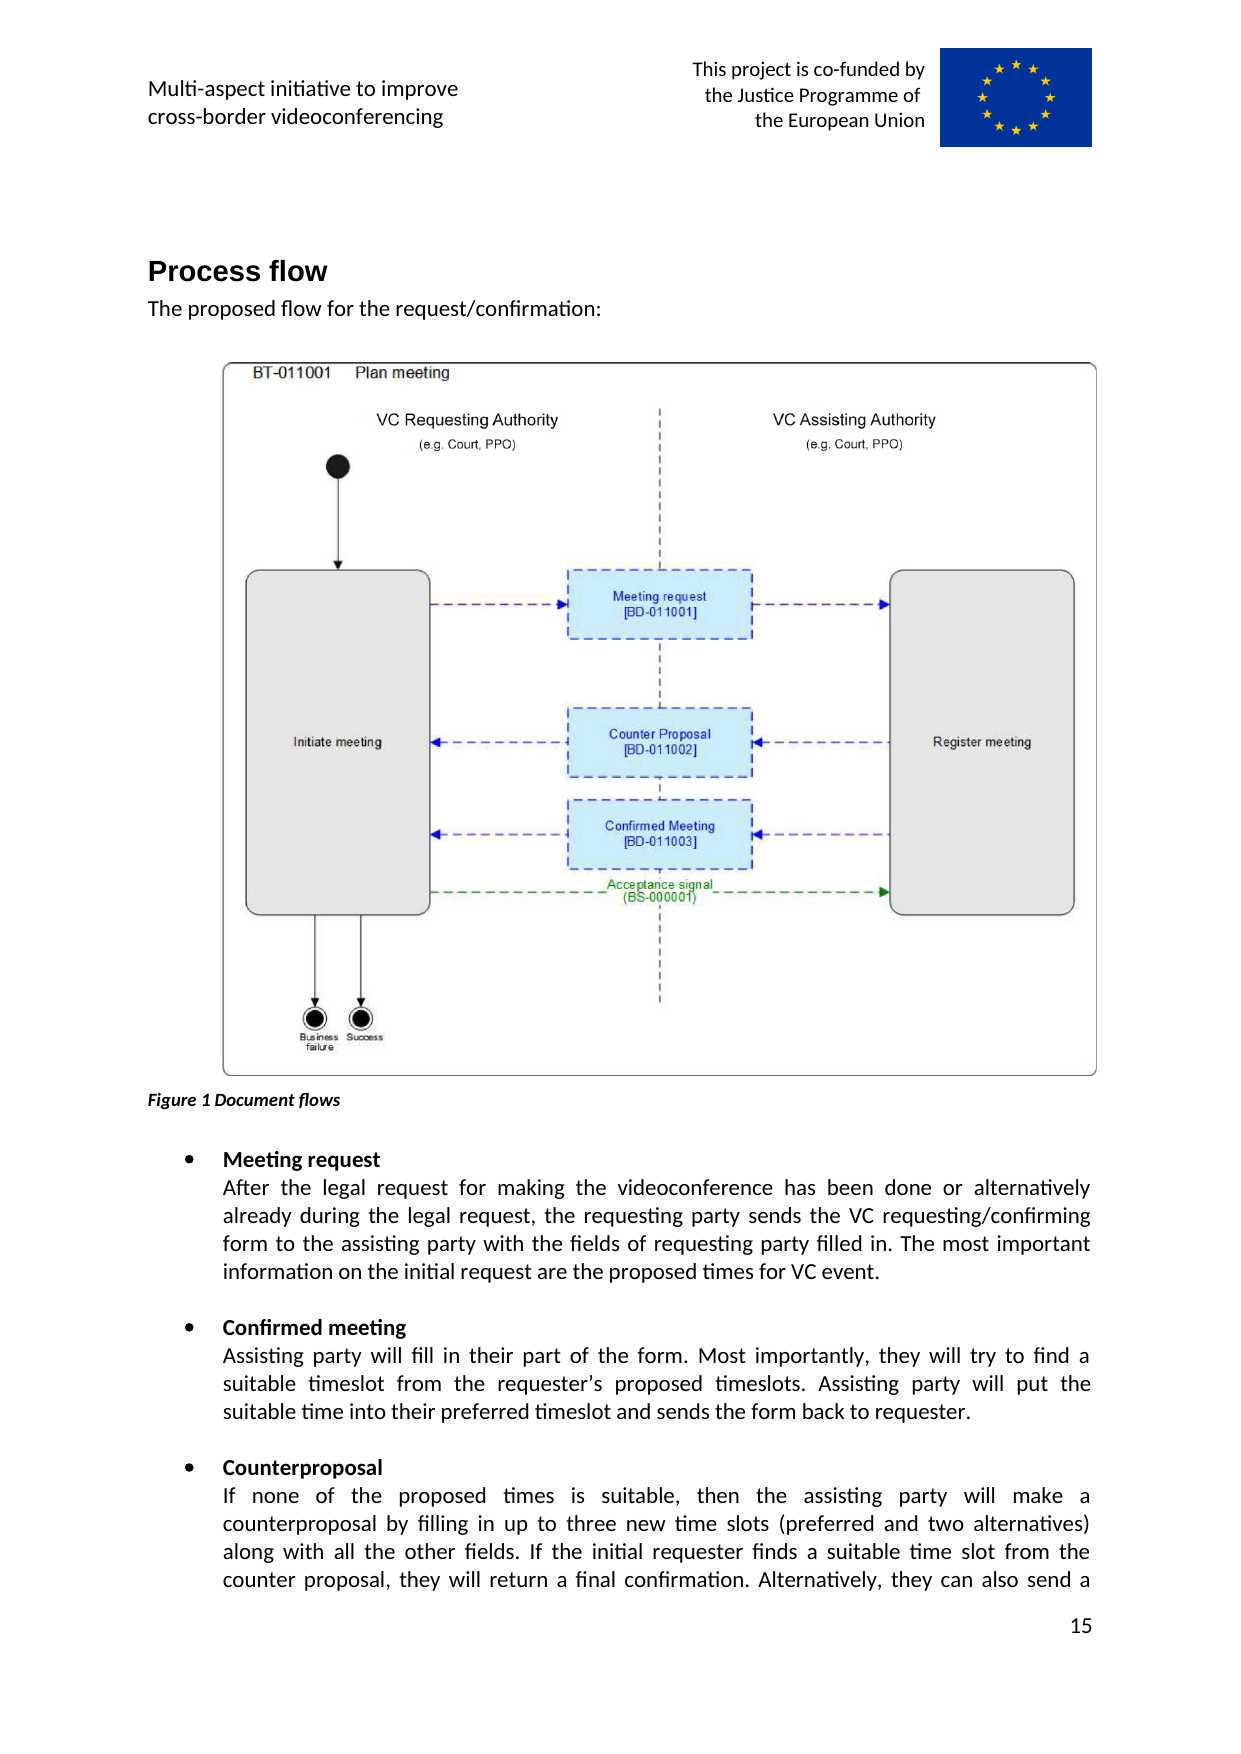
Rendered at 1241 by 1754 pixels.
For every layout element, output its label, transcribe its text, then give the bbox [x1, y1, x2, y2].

text Figure 1 Document flows [148, 1088, 1092, 1111]
picture [940, 48, 1092, 147]
subtitle Process flow [148, 254, 1092, 287]
text The proposed flow for the request/confirmation: [148, 294, 1092, 322]
picture [222, 362, 1097, 1076]
list Meeting request [185, 1145, 1092, 1173]
list Counterproposal [185, 1453, 1092, 1481]
list Confirmed meeting [185, 1313, 1092, 1341]
list After the legal request for making the videoconference has been done or alternatively already during the legal request, the requesting party sends the VC requesting/confirming form to the assisting party with the fields of requesting party filled in. The most important information on the initial request are the proposed times for VC event. [223, 1173, 1092, 1285]
list Assisting party will fill in their part of the form. Most importantly, they will try to find a suitable timeslot from the requester’s proposed timeslots. Assisting party will put the suitable time into their preferred timeslot and sends the form back to requester. [223, 1341, 1092, 1425]
